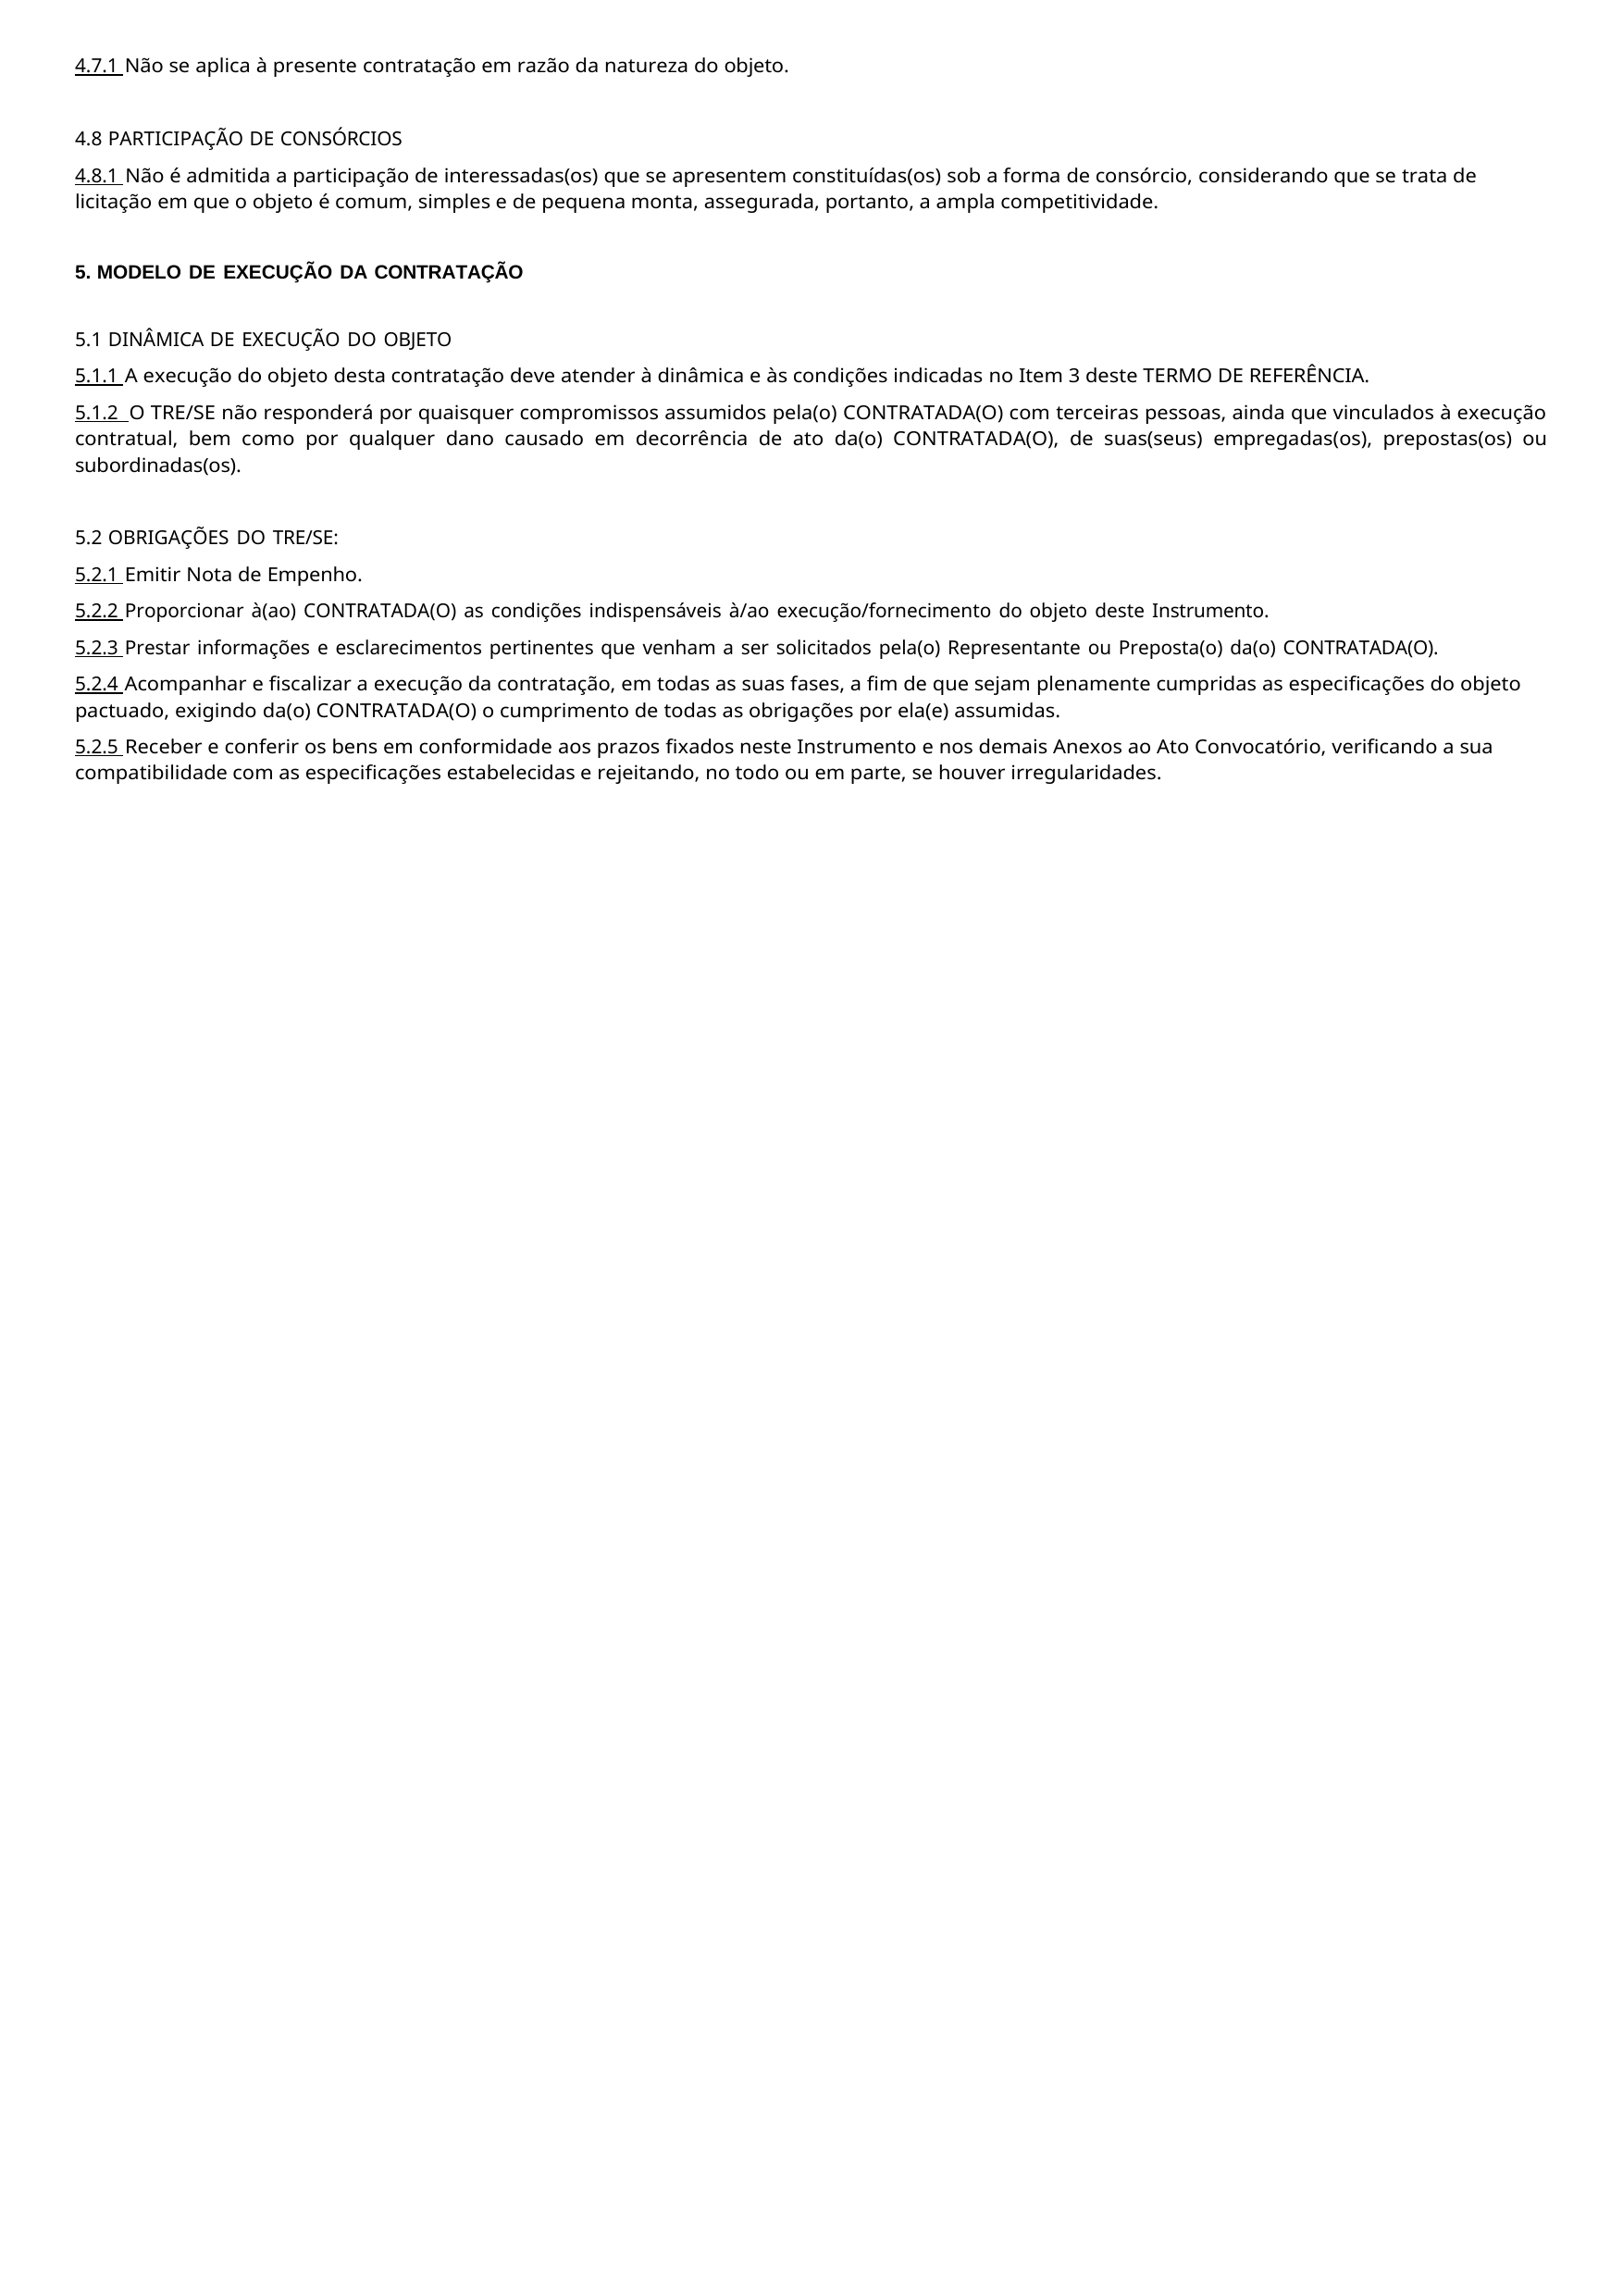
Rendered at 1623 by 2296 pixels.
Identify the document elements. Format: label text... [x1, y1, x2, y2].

list Não se aplica à presente contratação em razão da natureza do objeto. [75, 52, 1568, 79]
list OBRIGAÇÕES DO TRE/SE: [75, 524, 1568, 551]
list Proporcionar à(ao) CONTRATADA(O) as condições indispensáveis à/ao execução/fornecimento do objeto deste Instrumento. [75, 597, 1568, 624]
list Não é admitida a participação de interessadas(os) que se apresentem constituídas(os) sob a forma de consórcio, considerando que se trata de licitação em que o objeto é comum, simples e de pequena monta, assegurada, portanto, a ampla competitividade. [75, 162, 1549, 215]
list Acompanhar e fiscalizar a execução da contratação, em todas as suas fases, a fim de que sejam plenamente cumpridas as especificações do objeto pactuado, exigindo da(o) CONTRATADA(O) o cumprimento de todas as obrigações por ela(e) assumidas. [75, 670, 1549, 723]
list Emitir Nota de Empenho. [75, 561, 1568, 587]
list A execução do objeto desta contratação deve atender à dinâmica e às condições indicadas no Item 3 deste TERMO DE REFERÊNCIA. [75, 362, 1568, 389]
list DINÂMICA DE EXECUÇÃO DO OBJETO [75, 326, 1568, 352]
list PARTICIPAÇÃO DE CONSÓRCIOS [75, 125, 1568, 152]
list Receber e conferir os bens em conformidade aos prazos fixados neste Instrumento e nos demais Anexos ao Ato Convocatório, verificando a sua compatibilidade com as especificações estabelecidas e rejeitando, no todo ou em parte, se houver irregularidades. [75, 733, 1549, 786]
list O TRE/SE não responderá por quaisquer compromissos assumidos pela(o) CONTRATADA(O) com terceiras pessoas, ainda que vinculados à execução contratual, bem como por qualquer dano causado em decorrência de ato da(o) CONTRATADA(O), de suas(seus) empregadas(os), prepostas(os) ou subordinadas(os). [75, 399, 1549, 478]
subtitle MODELO DE EXECUÇÃO DA CONTRATAÇÃO [75, 261, 1568, 283]
list Prestar informações e esclarecimentos pertinentes que venham a ser solicitados pela(o) Representante ou Preposta(o) da(o) CONTRATADA(O). [75, 634, 1568, 660]
